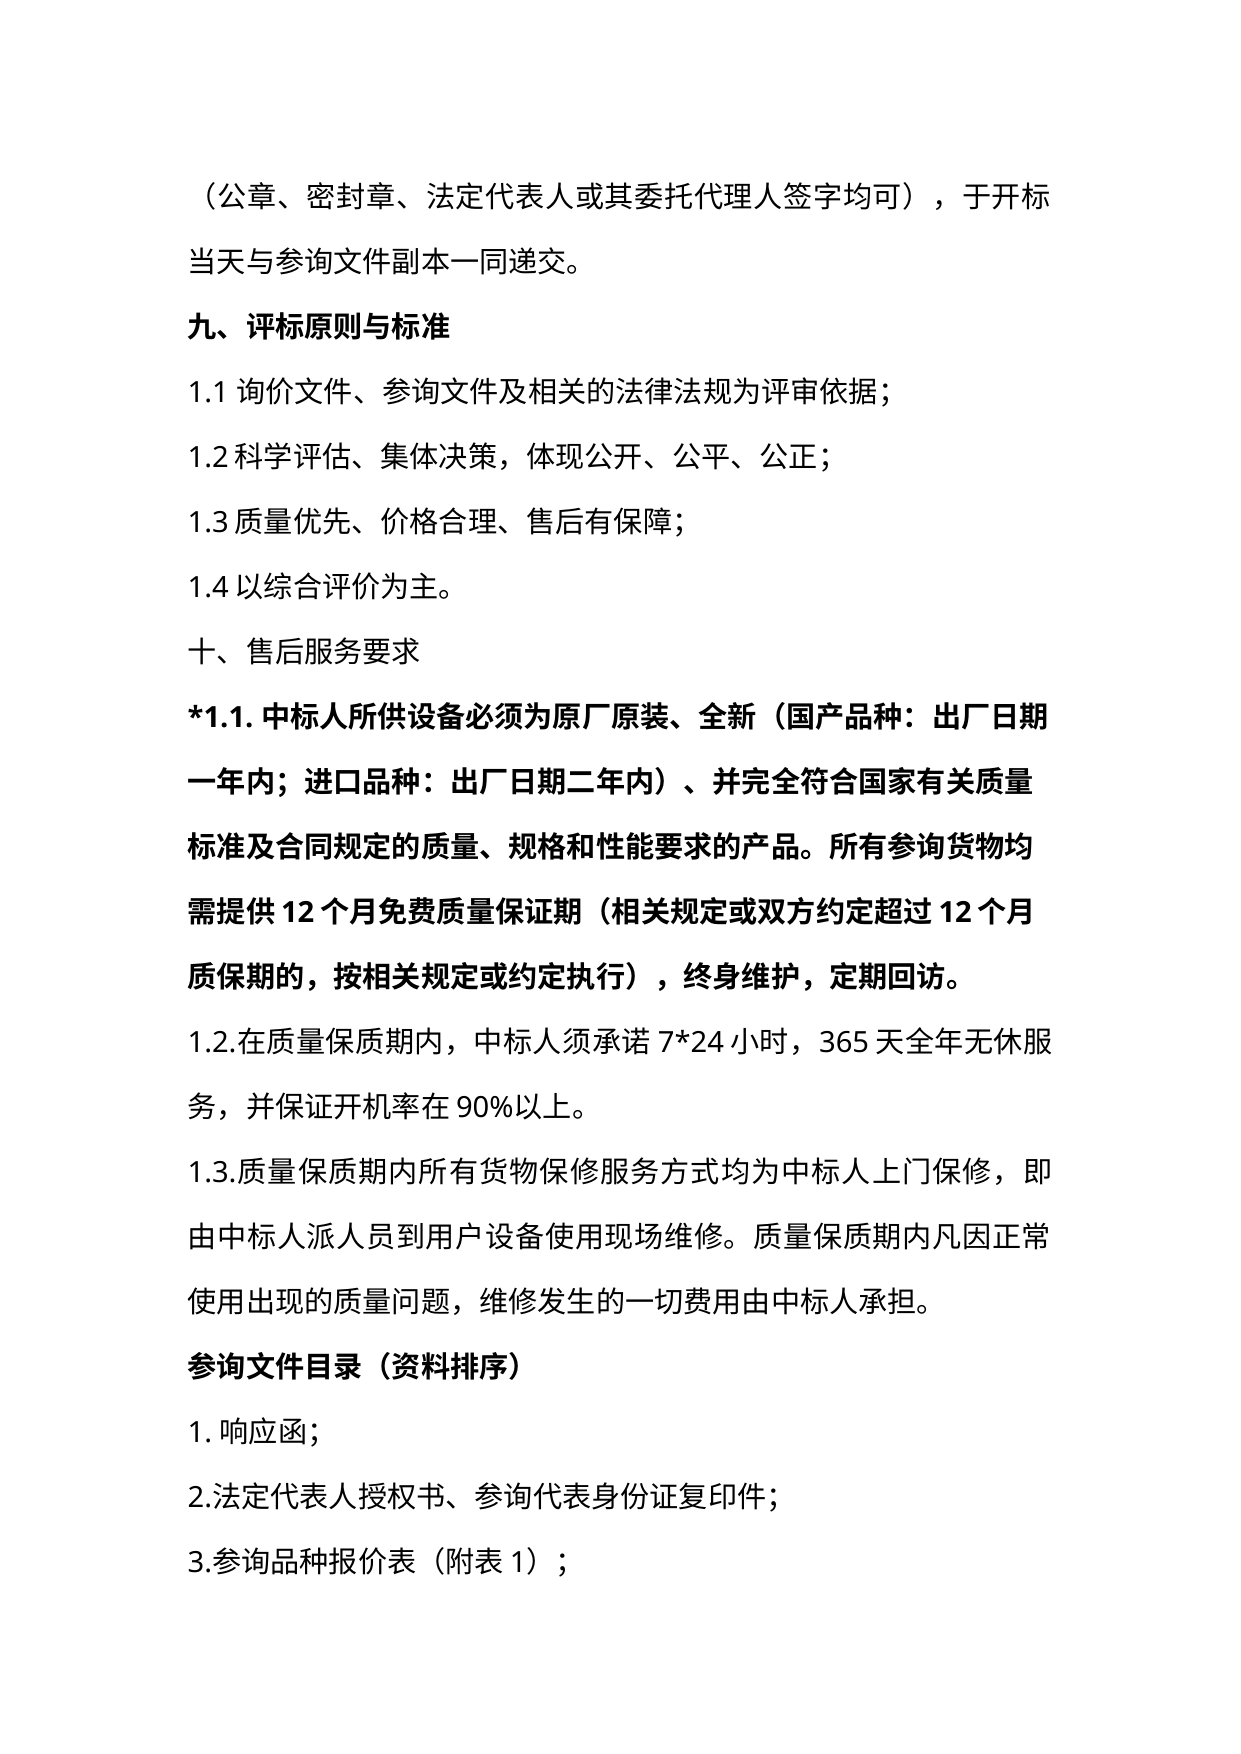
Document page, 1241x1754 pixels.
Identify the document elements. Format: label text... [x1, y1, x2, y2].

text 十、售后服务要求 [187, 617, 1053, 682]
text 2.法定代表人授权书、参询代表身份证复印件； [187, 1462, 1053, 1527]
text 1.2科学评估、集体决策，体现公开、公平、公正； [187, 422, 1053, 487]
text 1.2.在质量保质期内，中标人须承诺7*24小时，365天全年无休服务，并保证开机率在90%以上。 [187, 1007, 1053, 1137]
text 3.参询品种报价表（附表1）； [187, 1527, 1053, 1592]
text 1.3.质量保质期内所有货物保修服务方式均为中标人上门保修，即由中标人派人员到用户设备使用现场维修。质量保质期内凡因正常使用出现的质量问题，维修发生的一切费用由中标人承担。 [187, 1137, 1053, 1332]
text 1.1 询价文件、参询文件及相关的法律法规为评审依据； [187, 357, 1053, 422]
text 1.3质量优先、价格合理、售后有保障； [187, 487, 1053, 552]
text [187, 162, 1053, 292]
text 参询文件目录（资料排序） [187, 1332, 1053, 1397]
text 1.4以综合评价为主。 [187, 552, 1053, 617]
text 1. 响应函； [187, 1397, 1053, 1462]
text *1.1. 中标人所供设备必须为原厂原装、全新（国产品种：出厂日期一年内；进口品种：出厂日期二年内）、并完全符合国家有关质量标准及合同规定的质量、规格和性能要求的产品。所有参询货物均需提供12个月免费质量保证期（相关规定或双方约定超过12个月质保期的，按相关规定或约定执行），终身维护，定期回访。 [187, 682, 1053, 1007]
text 九、评标原则与标准 [187, 292, 1053, 357]
